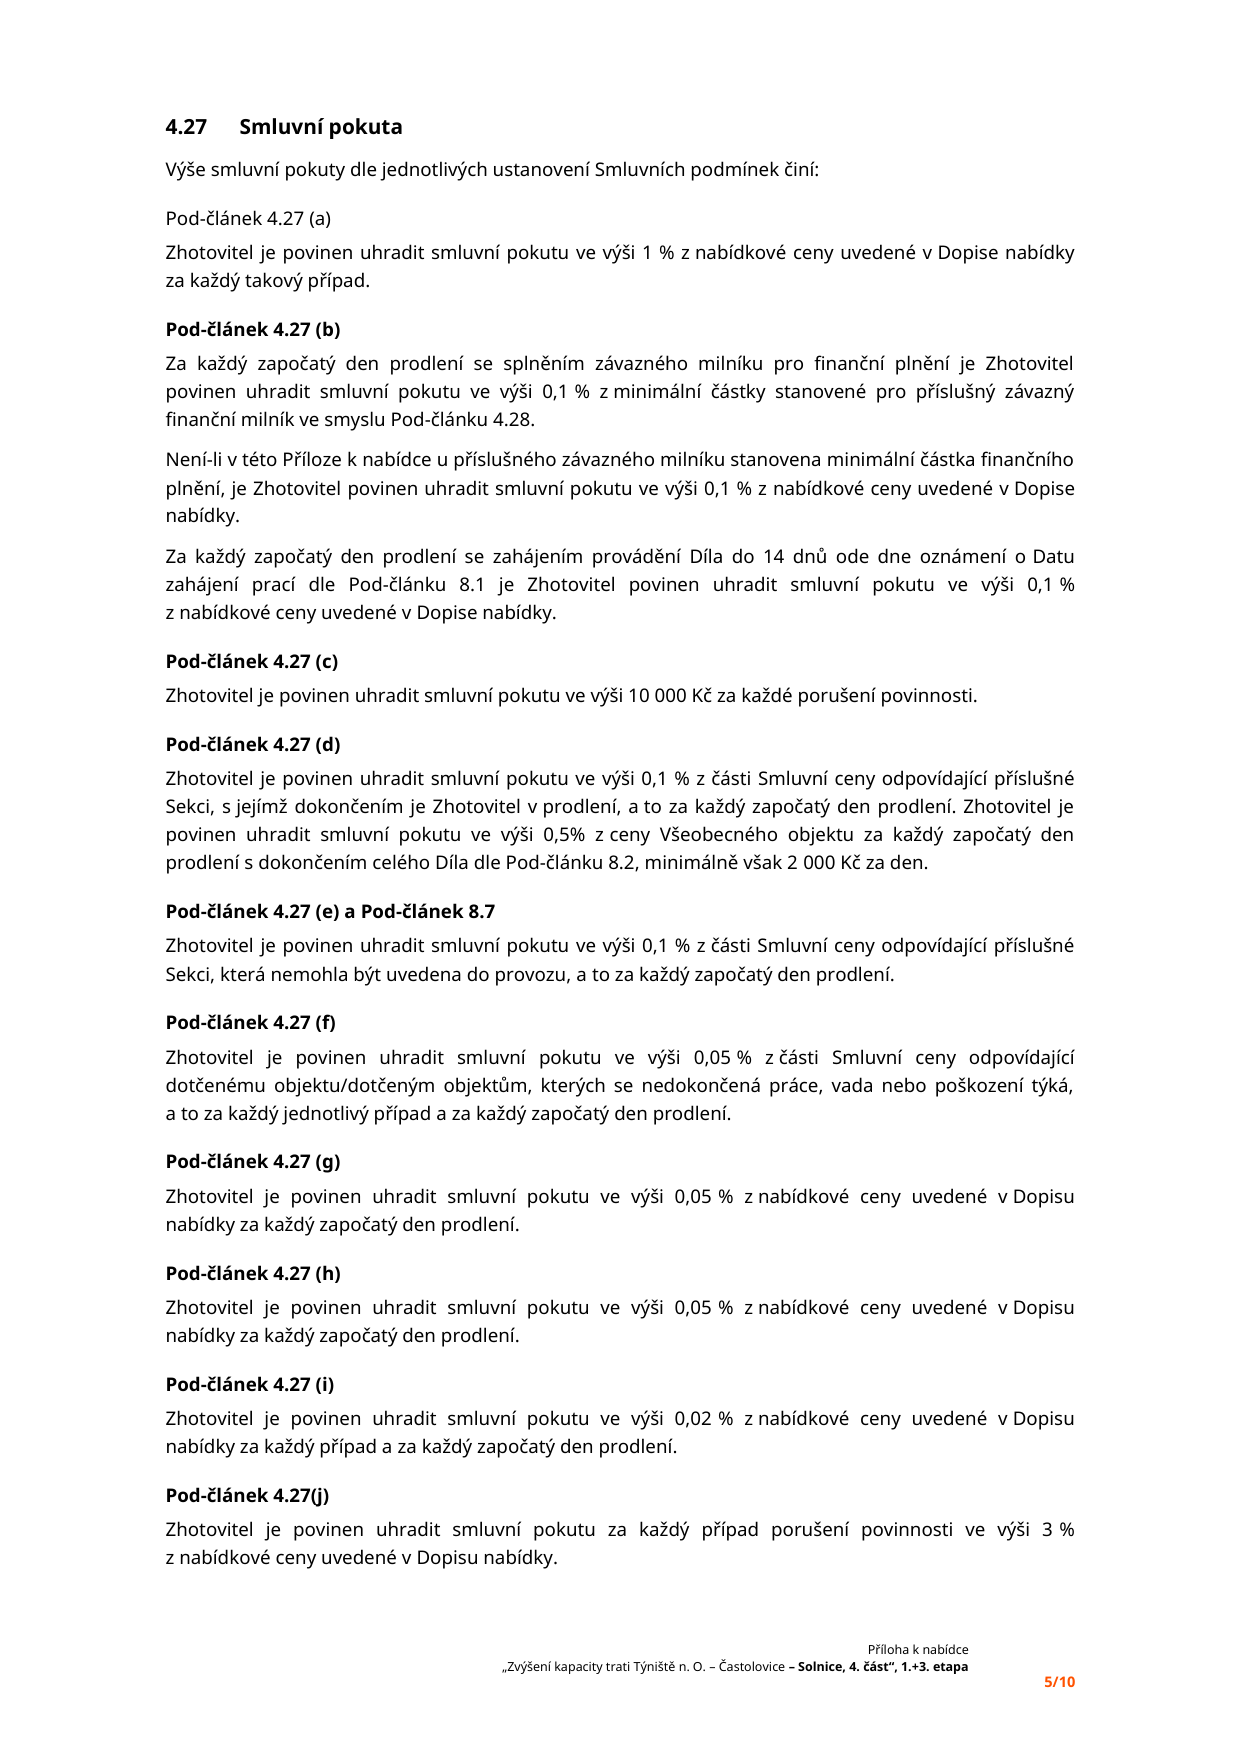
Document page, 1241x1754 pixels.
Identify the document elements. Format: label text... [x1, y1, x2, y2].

text Není-li v této Příloze k nabídce u příslušného závazného milníku stanovena minimální částka finančního plnění, je Zhotovitel povinen uhradit smluvní pokutu ve výši 0,1 % z nabídkové ceny uvedené v Dopise nabídky. [165, 447, 1075, 528]
text Pod-článek 4.27 (f) [165, 1010, 1075, 1035]
text Za každý započatý den prodlení se zahájením provádění Díla do 14 dnů ode dne oznámení o Datu zahájení prací dle Pod-článku 8.1 je Zhotovitel povinen uhradit smluvní pokutu ve výši 0,1 % z nabídkové ceny uvedené v Dopise nabídky. [165, 543, 1075, 625]
text Zhotovitel je povinen uhradit smluvní pokutu ve výši 0,05 % z nabídkové ceny uvedené v Dopisu nabídky za každý započatý den prodlení. [165, 1183, 1075, 1237]
text Pod-článek 4.27 (d) [165, 731, 1075, 757]
text Pod-článek 4.27(j) [165, 1482, 1075, 1508]
text Zhotovitel je povinen uhradit smluvní pokutu ve výši 0,05 % z nabídkové ceny uvedené v Dopisu nabídky za každý započatý den prodlení. [165, 1294, 1075, 1348]
text Zhotovitel je povinen uhradit smluvní pokutu ve výši 10 000 Kč za každé porušení povinnosti. [165, 682, 1075, 708]
text Za každý započatý den prodlení se splněním závazného milníku pro finanční plnění je Zhotovitel povinen uhradit smluvní pokutu ve výši 0,1 % z minimální částky stanovené pro příslušný závazný finanční milník ve smyslu Pod-článku 4.28. [165, 350, 1075, 432]
text Zhotovitel je povinen uhradit smluvní pokutu ve výši 0,1 % z části Smluvní ceny odpovídající příslušné Sekci, která nemohla být uvedena do provozu, a to za každý započatý den prodlení. [165, 933, 1075, 986]
text Zhotovitel je povinen uhradit smluvní pokutu za každý případ porušení povinnosti ve výši 3 % z nabídkové ceny uvedené v Dopisu nabídky. [165, 1517, 1075, 1570]
text Pod-článek 4.27 (h) [165, 1260, 1075, 1286]
text Pod-článek 4.27 (e) a Pod-článek 8.7 [165, 898, 1075, 924]
text Pod-článek 4.27 (g) [165, 1149, 1075, 1174]
text Výše smluvní pokuty dle jednotlivých ustanovení Smluvních podmínek činí: [165, 156, 1075, 181]
text 4.27 Smluvní pokuta [165, 112, 1075, 141]
text Pod-článek 4.27 (b) [165, 316, 1075, 341]
text Zhotovitel je povinen uhradit smluvní pokutu ve výši 1 % z nabídkové ceny uvedené v Dopise nabídky za každý takový případ. [165, 239, 1075, 293]
text Zhotovitel je povinen uhradit smluvní pokutu ve výši 0,02 % z nabídkové ceny uvedené v Dopisu nabídky za každý případ a za každý započatý den prodlení. [165, 1405, 1075, 1459]
text Pod-článek 4.27 (i) [165, 1371, 1075, 1397]
text Pod-článek 4.27 (c) [165, 648, 1075, 674]
text Zhotovitel je povinen uhradit smluvní pokutu ve výši 0,05 % z části Smluvní ceny odpovídající dotčenému objektu/dotčeným objektům, kterých se nedokončená práce, vada nebo poškození týká, a to za každý jednotlivý případ a za každý započatý den prodlení. [165, 1044, 1075, 1126]
text Zhotovitel je povinen uhradit smluvní pokutu ve výši 0,1 % z části Smluvní ceny odpovídající příslušné Sekci, s jejímž dokončením je Zhotovitel v prodlení, a to za každý započatý den prodlení. Zhotovitel je povinen uhradit smluvní pokutu ve výši 0,5% z ceny Všeobecného objektu za každý započatý den prodlení s dokončením celého Díla dle Pod-článku 8.2, minimálně však 2 000 Kč za den. [165, 766, 1075, 875]
text Pod-článek 4.27 (a) [165, 205, 1075, 230]
